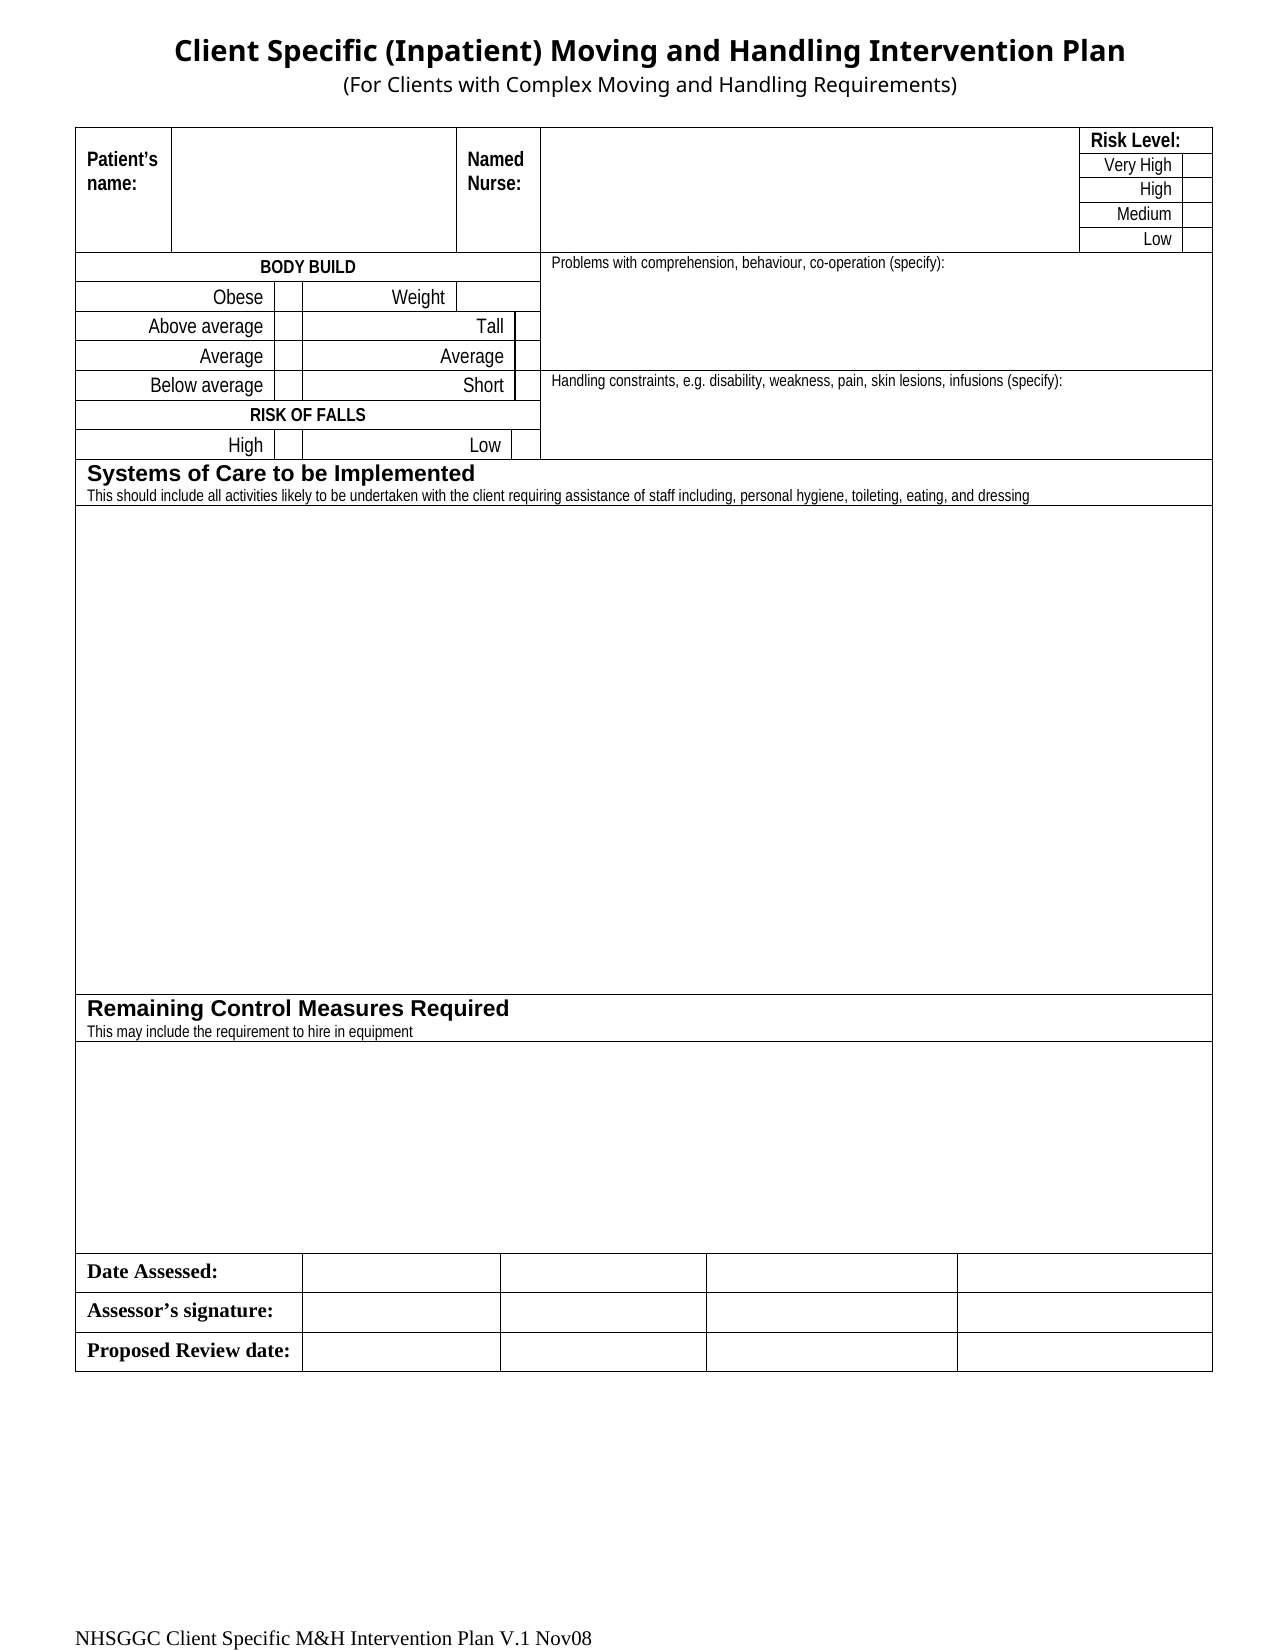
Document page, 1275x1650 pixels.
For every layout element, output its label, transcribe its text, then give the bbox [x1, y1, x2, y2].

table_cell Remaining Control Measures Required This may include the requirement to hire in equipment [76, 995, 1212, 1041]
table_cell Above average [76, 312, 274, 340]
table_header Risk Level: [1080, 128, 1212, 153]
title Client Specific (Inpatient) Moving and Handling Intervention Plan [104, 30, 1196, 70]
table_cell Medium [1080, 203, 1182, 227]
table_cell [303, 1333, 500, 1371]
table_cell Proposed Review date: [76, 1333, 302, 1371]
table_cell Short [303, 371, 514, 399]
table_cell Average [303, 341, 514, 370]
table_cell Assessor’s signature: [76, 1293, 302, 1332]
table_cell [275, 341, 302, 370]
table_cell [501, 1333, 706, 1371]
table_cell [707, 1254, 957, 1292]
table_cell [275, 430, 302, 459]
table_cell [516, 371, 540, 399]
table_cell [1183, 203, 1212, 227]
table_cell [516, 312, 540, 340]
table_header [541, 128, 1079, 252]
title (For Clients with Complex Moving and Handling Requirements) [104, 70, 1196, 98]
table_cell High [1080, 178, 1182, 202]
table_cell Average [76, 341, 274, 370]
table_header Named Nurse: [457, 128, 540, 252]
table_cell [1183, 154, 1212, 177]
table_header Patient’s name: [76, 128, 171, 252]
table_cell Date Assessed: [76, 1254, 302, 1292]
table_cell [501, 1293, 706, 1332]
table_cell Low [303, 430, 511, 459]
table_cell [958, 1333, 1212, 1371]
table_cell [958, 1293, 1212, 1332]
table_cell Below average [76, 371, 274, 399]
table_cell [958, 1254, 1212, 1292]
table_cell Obese [76, 282, 274, 311]
table_cell Very High [1080, 154, 1182, 177]
table_cell [707, 1293, 957, 1332]
table_cell Low [1080, 228, 1182, 252]
table_cell Systems of Care to be Implemented This should include all activities likely to be undertaken with the client requiring assistance of staff including, personal hygiene, toileting, eating, and dressing [76, 460, 1212, 505]
table_cell Problems with comprehension, behaviour, co-operation (specify): [541, 253, 1212, 370]
table_cell Handling constraints, e.g. disability, weakness, pain, skin lesions, infusions (specify): [541, 371, 1212, 459]
table_cell [707, 1333, 957, 1371]
table_cell [516, 341, 540, 370]
table_cell [1183, 228, 1212, 252]
table_cell Tall [303, 312, 514, 340]
table_header [172, 128, 456, 252]
table_cell [76, 506, 1212, 994]
table_cell Weight [303, 282, 456, 311]
table_cell [1183, 178, 1212, 202]
table_cell BODY BUILD [76, 253, 540, 281]
table_cell [303, 1293, 500, 1332]
table_cell [303, 1254, 500, 1292]
table_cell High [76, 430, 274, 459]
table_cell [457, 282, 540, 311]
table_cell [501, 1254, 706, 1292]
table_cell [275, 312, 302, 340]
table_cell [275, 282, 302, 311]
table_cell [76, 1042, 1212, 1253]
table_cell [275, 371, 302, 399]
table_cell [512, 430, 540, 459]
table_cell RISK OF FALLS [76, 401, 540, 429]
